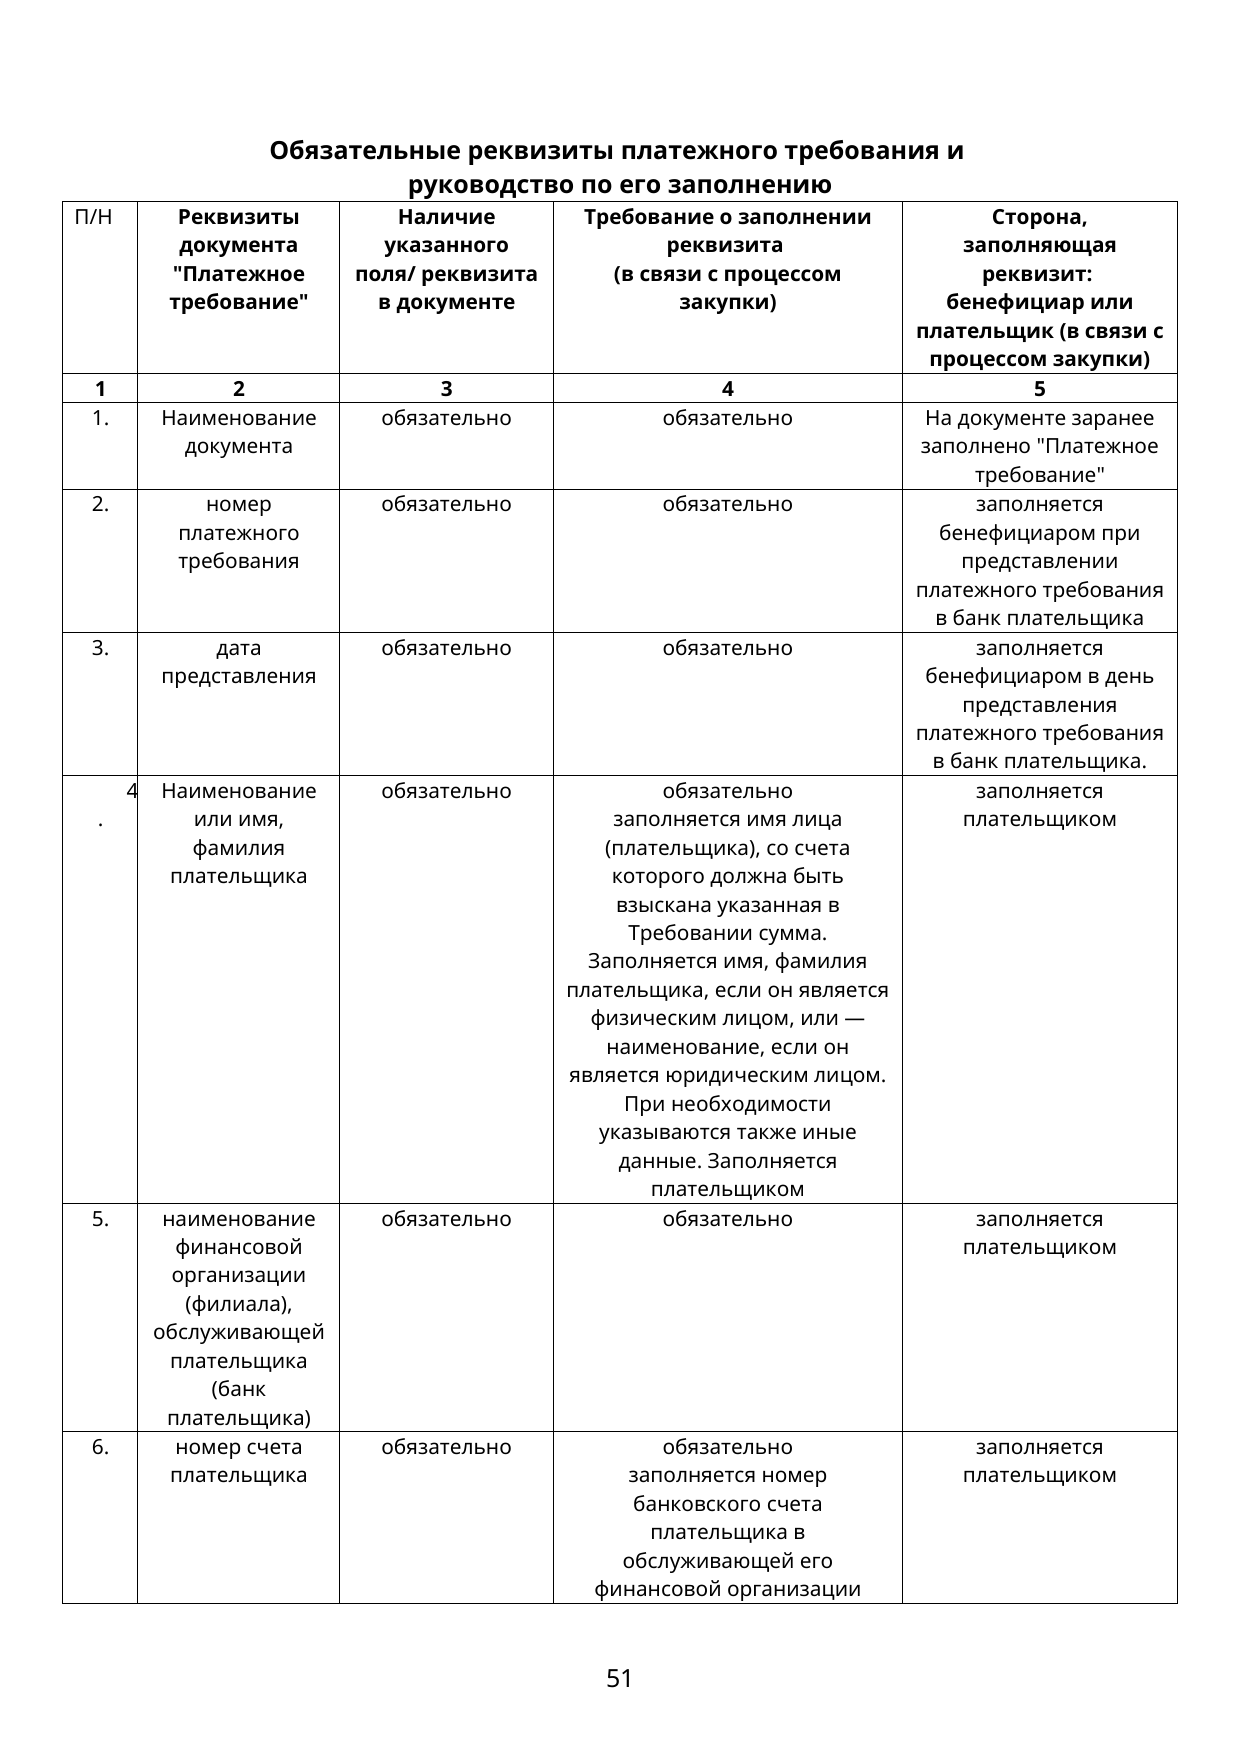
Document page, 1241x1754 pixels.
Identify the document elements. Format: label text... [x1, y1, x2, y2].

table_cell дата представления [138, 633, 339, 775]
table_cell Наименование документа [138, 403, 339, 488]
table_cell обязательно [554, 403, 902, 488]
table_cell обязательно [340, 403, 553, 488]
table_cell номер счета плательщика [138, 1432, 339, 1603]
table_cell наименование финансовой организации (филиала), обслуживающей плательщика (банк плательщика) [138, 1204, 339, 1431]
table_cell заполняется бенефициаром в день представления платежного требования в банк плательщика. [903, 633, 1177, 775]
table_cell 6. [63, 1432, 137, 1603]
table_cell 1. [63, 403, 137, 488]
table_cell заполняется бенефициаром при представлении платежного требования в банк плательщика [903, 490, 1177, 632]
table_cell обязательно [340, 1204, 553, 1431]
table_cell обязательно заполняется имя лица (плательщика), со счета которого должна быть взыскана указанная в Требовании сумма. Заполняется имя, фамилия плательщика, если он является физическим лицом, или — наименование, если он является юридическим лицом. При необходимости указываются также иные данные. Заполняется плательщиком [554, 776, 902, 1203]
table_cell 3. [63, 633, 137, 775]
table_cell обязательно [340, 776, 553, 1203]
table_cell 2 [138, 374, 339, 402]
table_cell обязательно [554, 633, 902, 775]
table_cell Наименование или имя, фамилия плательщика [138, 776, 339, 1203]
table_cell обязательно [554, 490, 902, 632]
table_cell обязательно [554, 1204, 902, 1431]
table_cell 1 [63, 374, 137, 402]
table_header Требование о заполнении реквизита (в связи с процессом закупки) [554, 202, 902, 373]
text Обязательные реквизиты платежного требования и руководство по его заполнению [148, 133, 1092, 201]
table_cell обязательно [340, 633, 553, 775]
table_header Наличие указанного поля/ реквизита в документе [340, 202, 553, 373]
table_cell 3 [340, 374, 553, 402]
table_cell 2. [63, 490, 137, 632]
table_cell номер платежного требования [138, 490, 339, 632]
table_cell обязательно [340, 1432, 553, 1603]
table_cell заполняется плательщиком [903, 1204, 1177, 1431]
table_cell На документе заранее заполнено "Платежное требование" [903, 403, 1177, 488]
table_header Реквизиты документа "Платежное требование" [138, 202, 339, 373]
table_cell 4. [63, 776, 137, 1203]
table_header П/Н [63, 202, 137, 373]
table_cell заполняется плательщиком [903, 776, 1177, 1203]
table_cell обязательно [340, 490, 553, 632]
table_cell 5. [63, 1204, 137, 1431]
table_header Сторона, заполняющая реквизит: бенефициар или плательщик (в связи с процессом закупки) [903, 202, 1177, 373]
table_cell 4 [554, 374, 902, 402]
table_cell 5 [903, 374, 1177, 402]
table_cell заполняется плательщиком [903, 1432, 1177, 1603]
